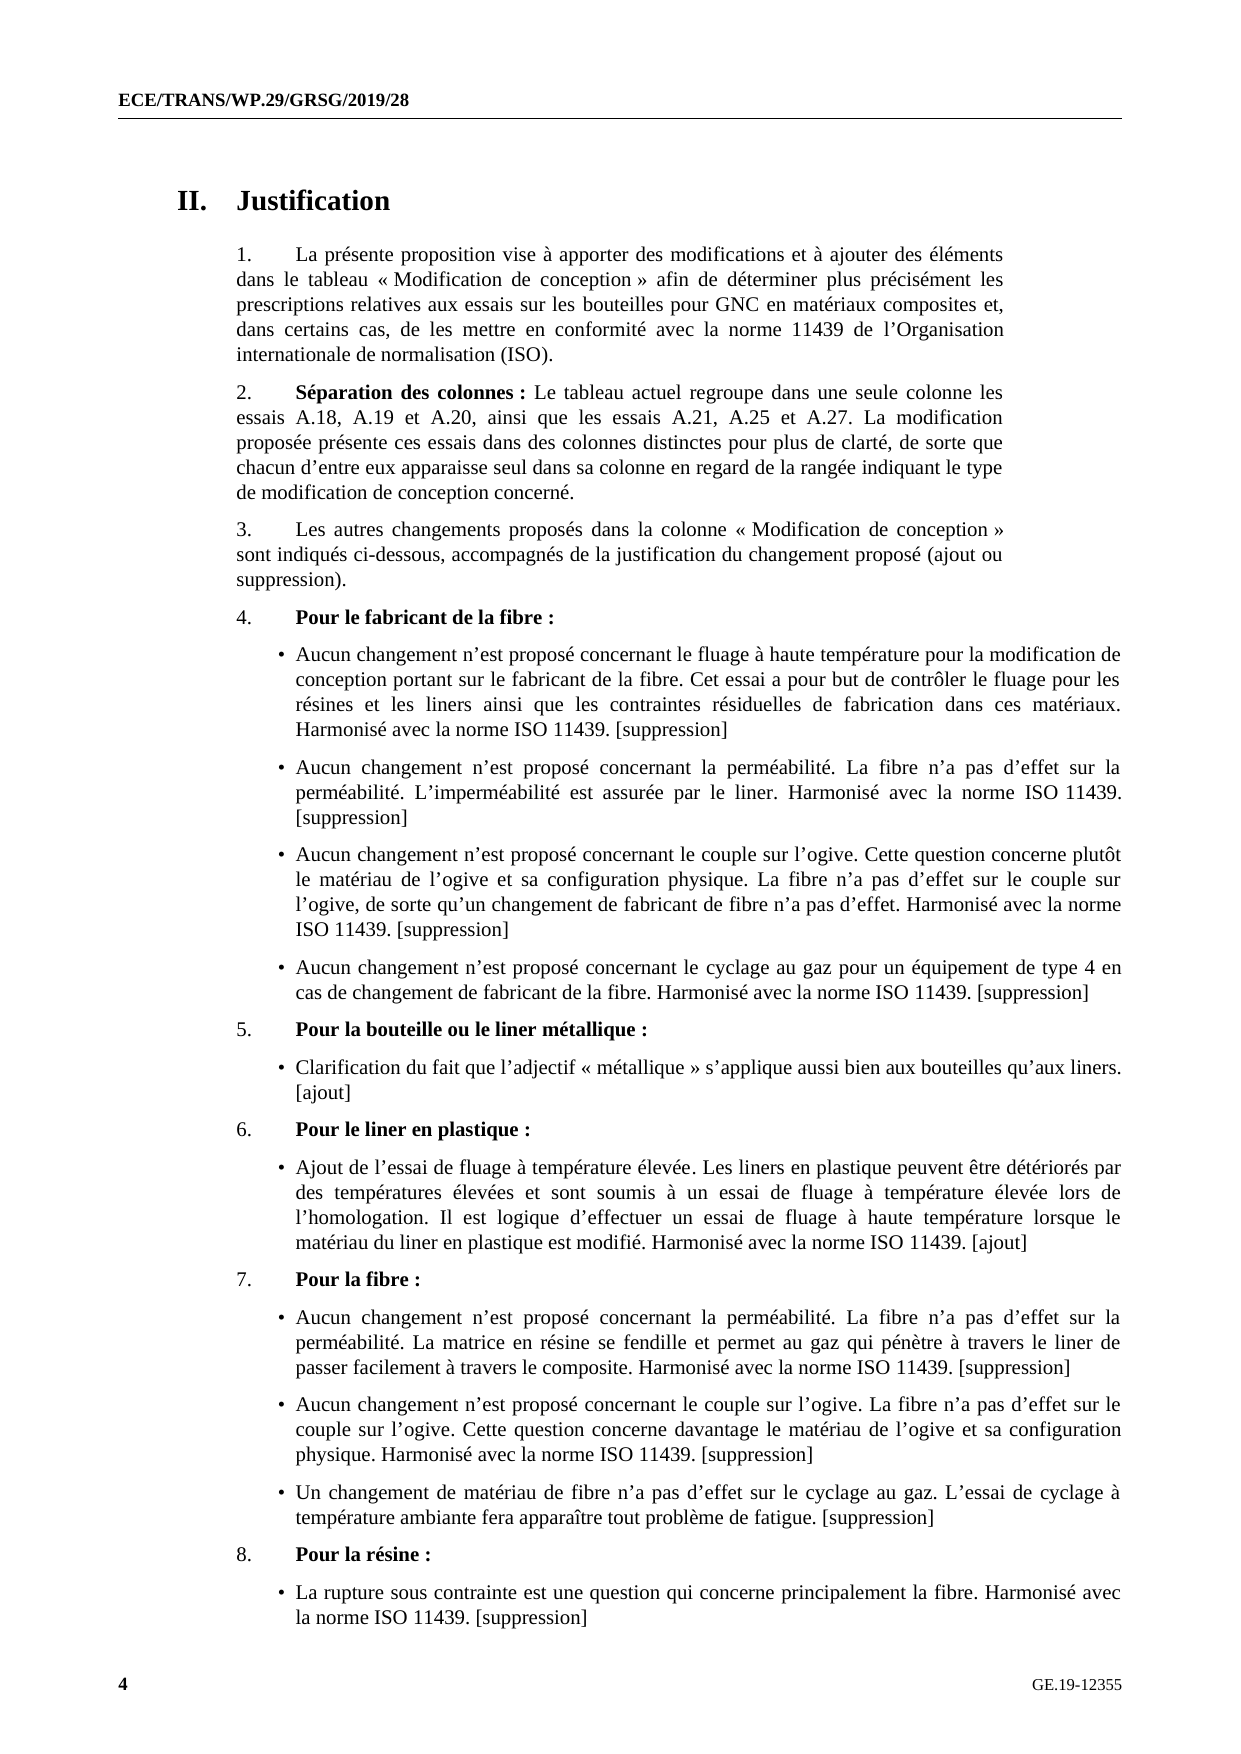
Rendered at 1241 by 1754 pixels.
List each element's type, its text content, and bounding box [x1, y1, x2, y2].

text Aucun changement n’est proposé concernant le cyclage au gaz pour un équipement de type 4 en cas de changement de fabricant de la fibre. Harmonisé avec la norme ISO 11439. [suppression] [278, 954, 1122, 1004]
text 5. Pour la bouteille ou le liner métallique : [236, 1016, 1004, 1041]
text 6. Pour le liner en plastique : [236, 1116, 1004, 1141]
text Aucun changement n’est proposé concernant le couple sur l’ogive. La fibre n’a pas d’effet sur le couple sur l’ogive. Cette question concerne davantage le matériau de l’ogive et sa configuration physique. Harmonisé avec la norme ISO 11439. [suppression] [278, 1391, 1122, 1466]
text 1. La présente proposition vise à apporter des modifications et à ajouter des éléments dans le tableau « Modification de conception » afin de déterminer plus précisément les prescriptions relatives aux essais sur les bouteilles pour GNC en matériaux composites et, dans certains cas, de les mettre en conformité avec la norme 11439 de l’Organisation internationale de normalisation (ISO). [236, 241, 1004, 366]
text 7. Pour la fibre : [236, 1266, 1004, 1291]
text 4. Pour le fabricant de la fibre : [236, 604, 1004, 629]
text La rupture sous contrainte est une question qui concerne principalement la fibre. Harmonisé avec la norme ISO 11439. [suppression] [278, 1579, 1122, 1629]
text Aucun changement n’est proposé concernant la perméabilité. La fibre n’a pas d’effet sur la perméabilité. La matrice en résine se fendille et permet au gaz qui pénètre à travers le liner de passer facilement à travers le composite. Harmonisé avec la norme ISO 11439. [suppression] [278, 1304, 1122, 1379]
text Aucun changement n’est proposé concernant le couple sur l’ogive. Cette question concerne plutôt le matériau de l’ogive et sa configuration physique. La fibre n’a pas d’effet sur le couple sur l’ogive, de sorte qu’un changement de fabricant de fibre n’a pas d’effet. Harmonisé avec la norme ISO 11439. [suppression] [278, 841, 1122, 941]
text 2. Séparation des colonnes : Le tableau actuel regroupe dans une seule colonne les essais A.18, A.19 et A.20, ainsi que les essais A.21, A.25 et A.27. La modification proposée présente ces essais dans des colonnes distinctes pour plus de clarté, de sorte que chacun d’entre eux apparaisse seul dans sa colonne en regard de la rangée indiquant le type de modification de conception concerné. [236, 379, 1004, 504]
text 8. Pour la résine : [236, 1541, 1004, 1566]
text 3. Les autres changements proposés dans la colonne « Modification de conception » sont indiqués ci-dessous, accompagnés de la justification du changement proposé (ajout ou suppression). [236, 516, 1004, 591]
text II. Justification [118, 185, 1004, 216]
text Un changement de matériau de fibre n’a pas d’effet sur le cyclage au gaz. L’essai de cyclage à température ambiante fera apparaître tout problème de fatigue. [suppression] [278, 1479, 1122, 1529]
text Clarification du fait que l’adjectif « métallique » s’applique aussi bien aux bouteilles qu’aux liners. [ajout] [278, 1054, 1122, 1104]
text Ajout de l’essai de fluage à température élevée. Les liners en plastique peuvent être détériorés par des températures élevées et sont soumis à un essai de fluage à température élevée lors de l’homologation. Il est logique d’effectuer un essai de fluage à haute température lorsque le matériau du liner en plastique est modifié. Harmonisé avec la norme ISO 11439. [ajout] [278, 1154, 1122, 1254]
text Aucun changement n’est proposé concernant le fluage à haute température pour la modification de conception portant sur le fabricant de la fibre. Cet essai a pour but de contrôler le fluage pour les résines et les liners ainsi que les contraintes résiduelles de fabrication dans ces matériaux. Harmonisé avec la norme ISO 11439. [suppression] [278, 641, 1122, 741]
text Aucun changement n’est proposé concernant la perméabilité. La fibre n’a pas d’effet sur la perméabilité. L’imperméabilité est assurée par le liner. Harmonisé avec la norme ISO 11439. [suppression] [278, 754, 1122, 829]
